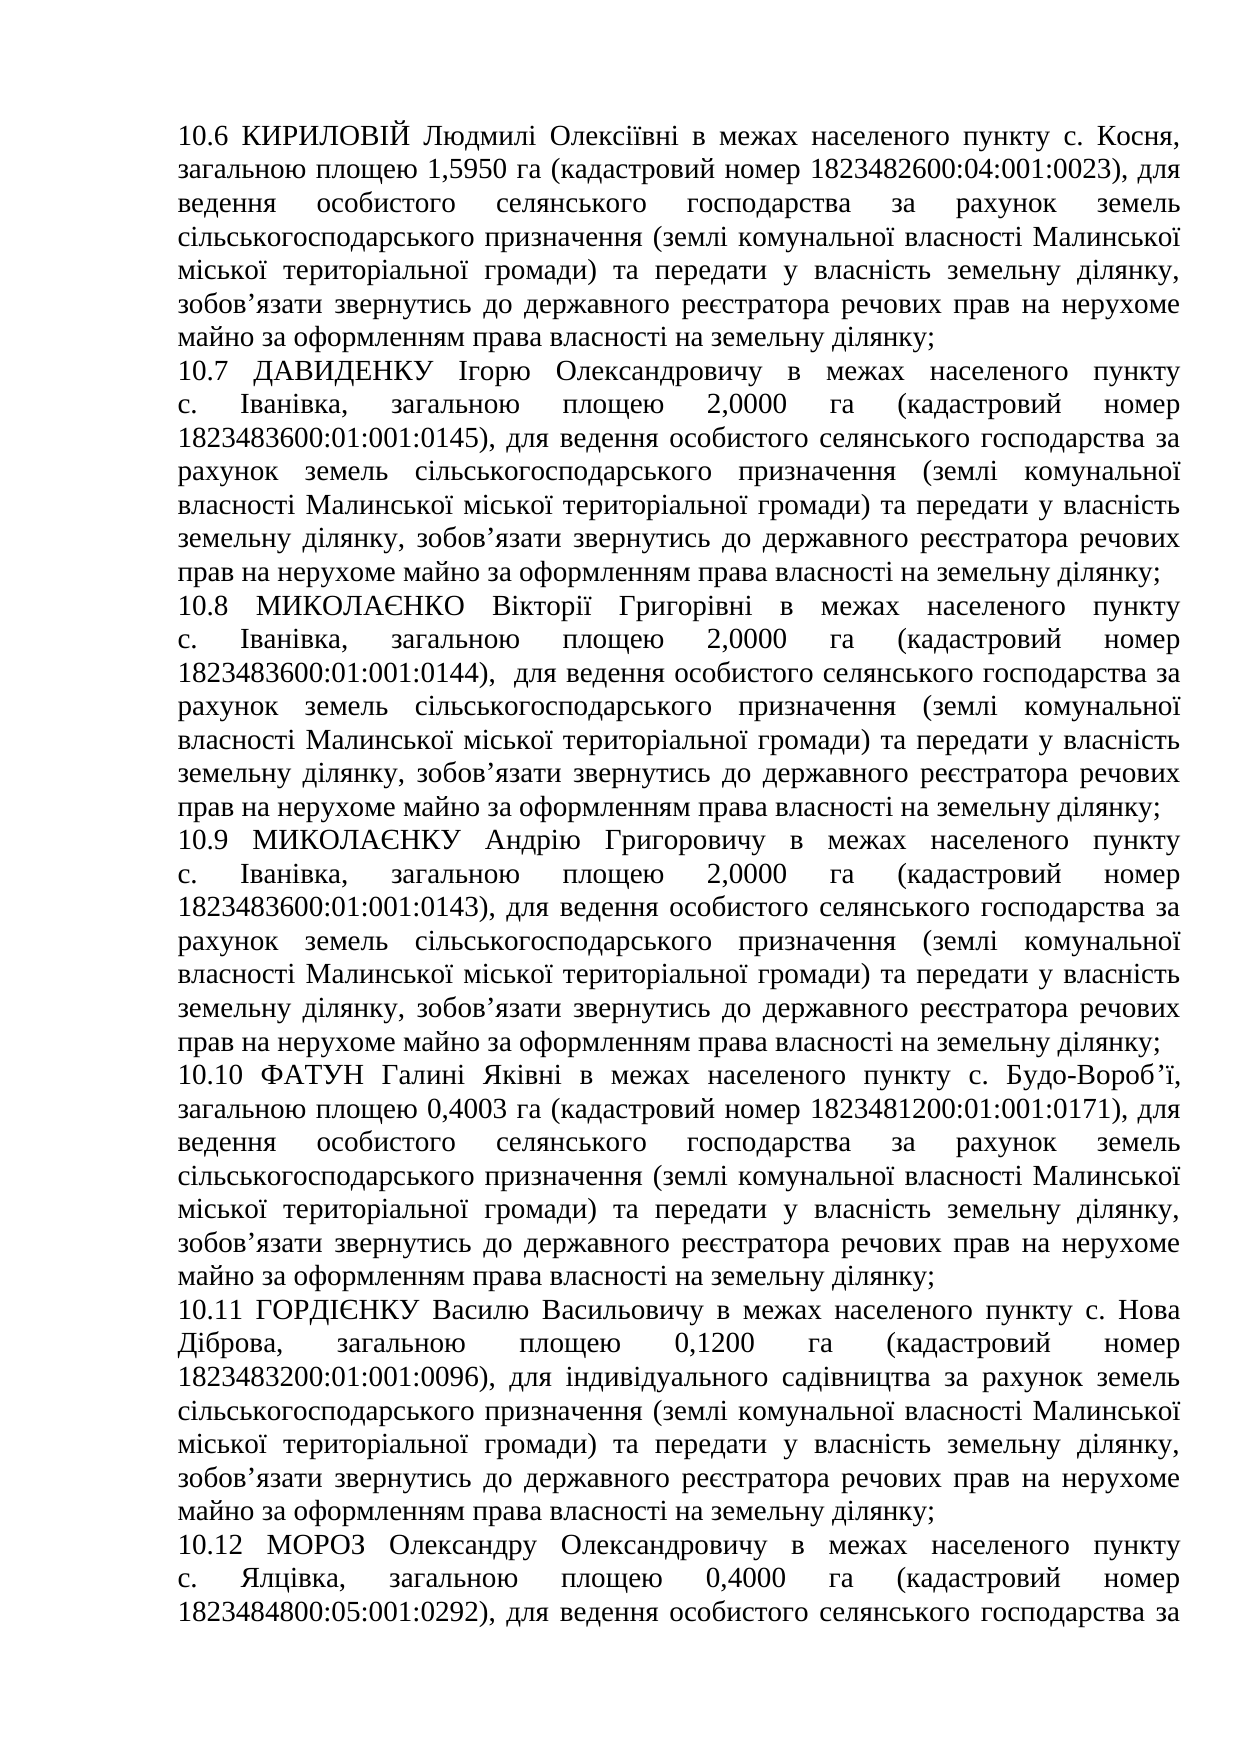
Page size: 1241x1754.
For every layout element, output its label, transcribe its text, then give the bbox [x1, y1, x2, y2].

text 10.7 ДАВИДЕНКУ Ігорю Олександровичу в межах населеного пункту с. Іванівка, загальною площею 2,0000 га (кадастровий номер 1823483600:01:001:0145), для ведення особистого селянського господарства за рахунок земель сільськогосподарського призначення (землі комунальної власності Малинської міської територіальної громади) та передати у власність земельну ділянку, зобов’язати звернутись до державного реєстратора речових прав на нерухоме майно за оформленням права власності на земельну ділянку; [177, 353, 1181, 588]
text 10.8 МИКОЛАЄНКО Вікторії Григорівні в межах населеного пункту с. Іванівка, загальною площею 2,0000 га (кадастровий номер 1823483600:01:001:0144), для ведення особистого селянського господарства за рахунок земель сільськогосподарського призначення (землі комунальної власності Малинської міської територіальної громади) та передати у власність земельну ділянку, зобов’язати звернутись до державного реєстратора речових прав на нерухоме майно за оформленням права власності на земельну ділянку; [177, 588, 1181, 822]
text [177, 1527, 1181, 1627]
text 10.6 КИРИЛОВІЙ Людмилі Олексіївні в межах населеного пункту с. Косня, загальною площею 1,5950 га (кадастровий номер 1823482600:04:001:0023), для ведення особистого селянського господарства за рахунок земель сільськогосподарського призначення (землі комунальної власності Малинської міської територіальної громади) та передати у власність земельну ділянку, зобов’язати звернутись до державного реєстратора речових прав на нерухоме майно за оформленням права власності на земельну ділянку; [177, 118, 1181, 353]
text 10.10 ФАТУН Галині Яківні в межах населеного пункту с. Будо-Вороб’ї, загальною площею 0,4003 га (кадастровий номер 1823481200:01:001:0171), для ведення особистого селянського господарства за рахунок земель сільськогосподарського призначення (землі комунальної власності Малинської міської територіальної громади) та передати у власність земельну ділянку, зобов’язати звернутись до державного реєстратора речових прав на нерухоме майно за оформленням права власності на земельну ділянку; [177, 1057, 1181, 1292]
text 10.9 МИКОЛАЄНКУ Андрію Григоровичу в межах населеного пункту с. Іванівка, загальною площею 2,0000 га (кадастровий номер 1823483600:01:001:0143), для ведення особистого селянського господарства за рахунок земель сільськогосподарського призначення (землі комунальної власності Малинської міської територіальної громади) та передати у власність земельну ділянку, зобов’язати звернутись до державного реєстратора речових прав на нерухоме майно за оформленням права власності на земельну ділянку; [177, 822, 1181, 1057]
text 10.11 ГОРДІЄНКУ Василю Васильовичу в межах населеного пункту с. Нова Діброва, загальною площею 0,1200 га (кадастровий номер 1823483200:01:001:0096), для індивідуального садівництва за рахунок земель сільськогосподарського призначення (землі комунальної власності Малинської міської територіальної громади) та передати у власність земельну ділянку, зобов’язати звернутись до державного реєстратора речових прав на нерухоме майно за оформленням права власності на земельну ділянку; [177, 1292, 1181, 1527]
